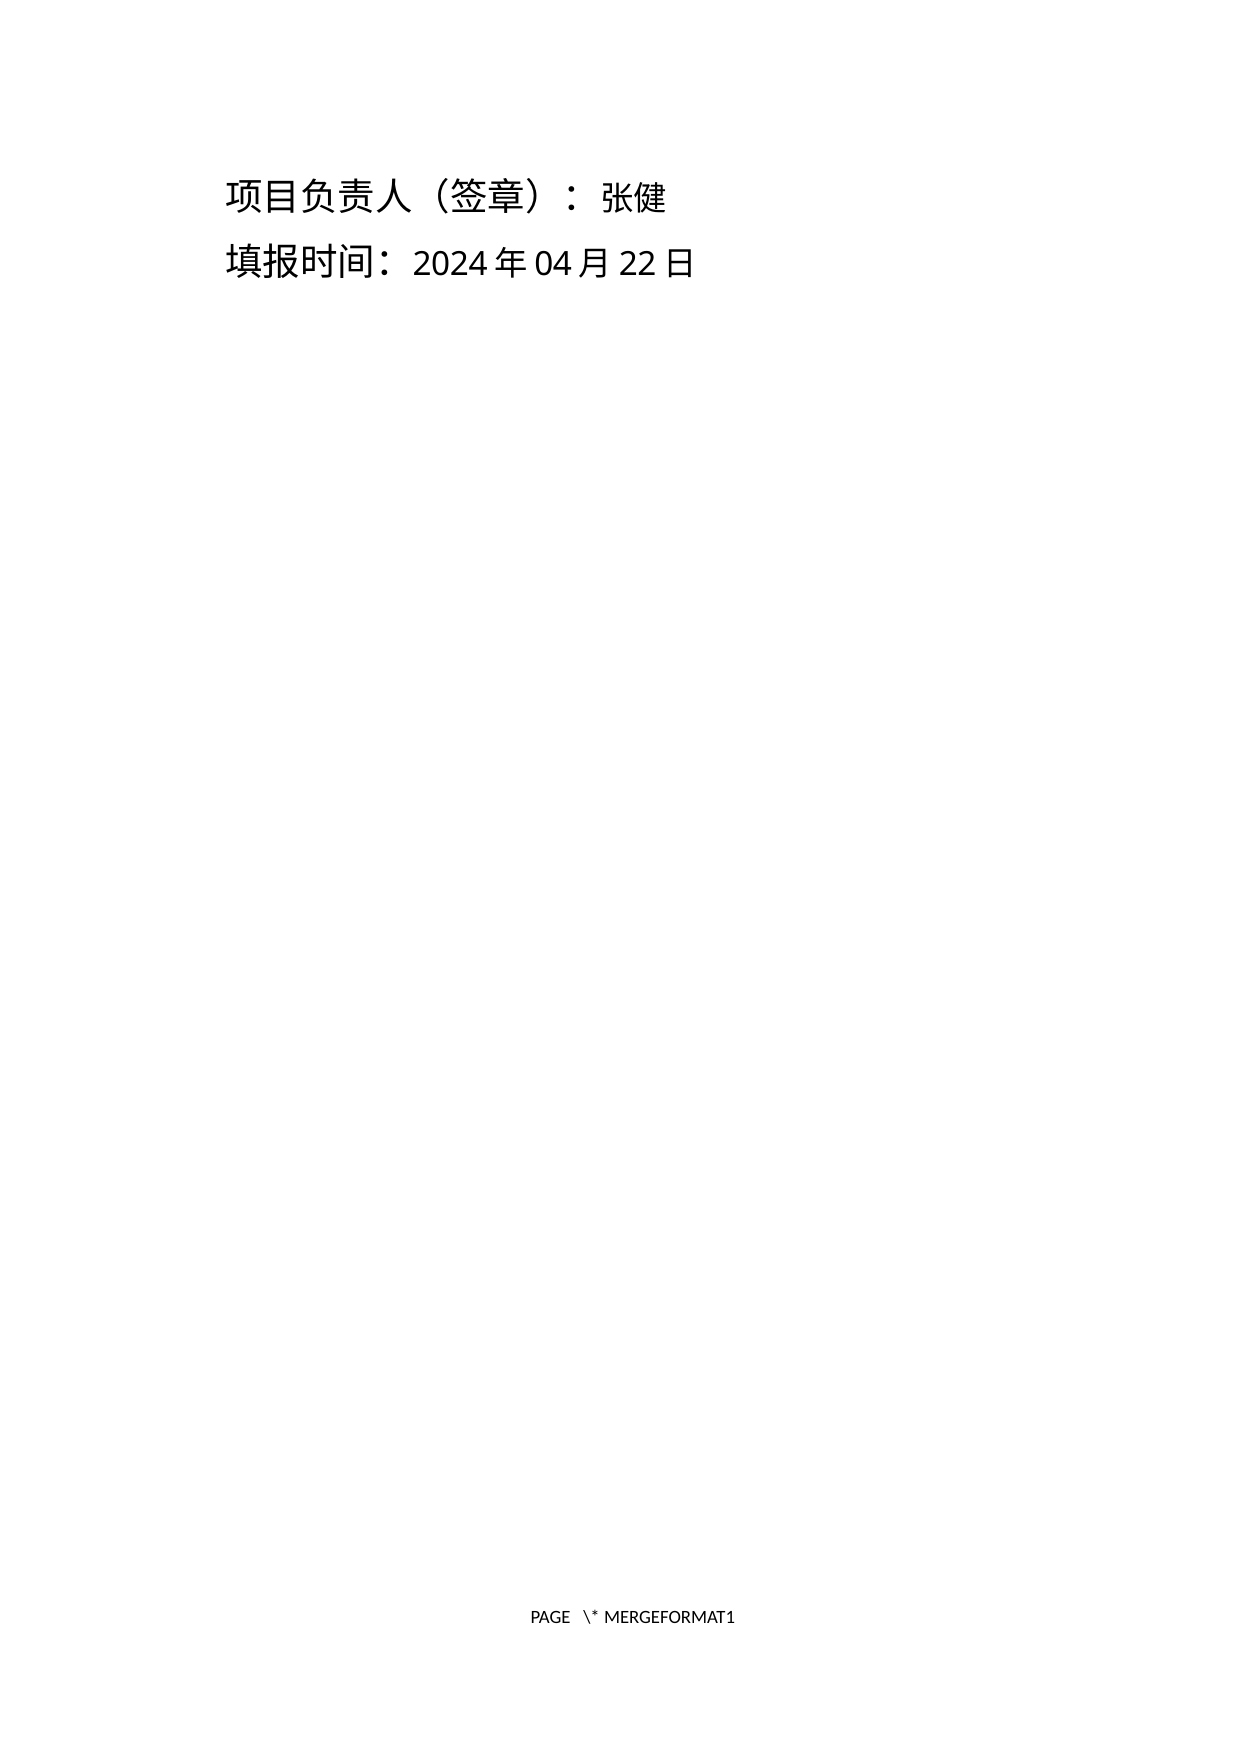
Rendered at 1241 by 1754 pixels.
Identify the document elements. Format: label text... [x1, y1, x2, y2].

text 项目负责人（签章）：张健 [187, 162, 1078, 227]
text 填报时间：2024年04月22日 [187, 227, 1078, 292]
